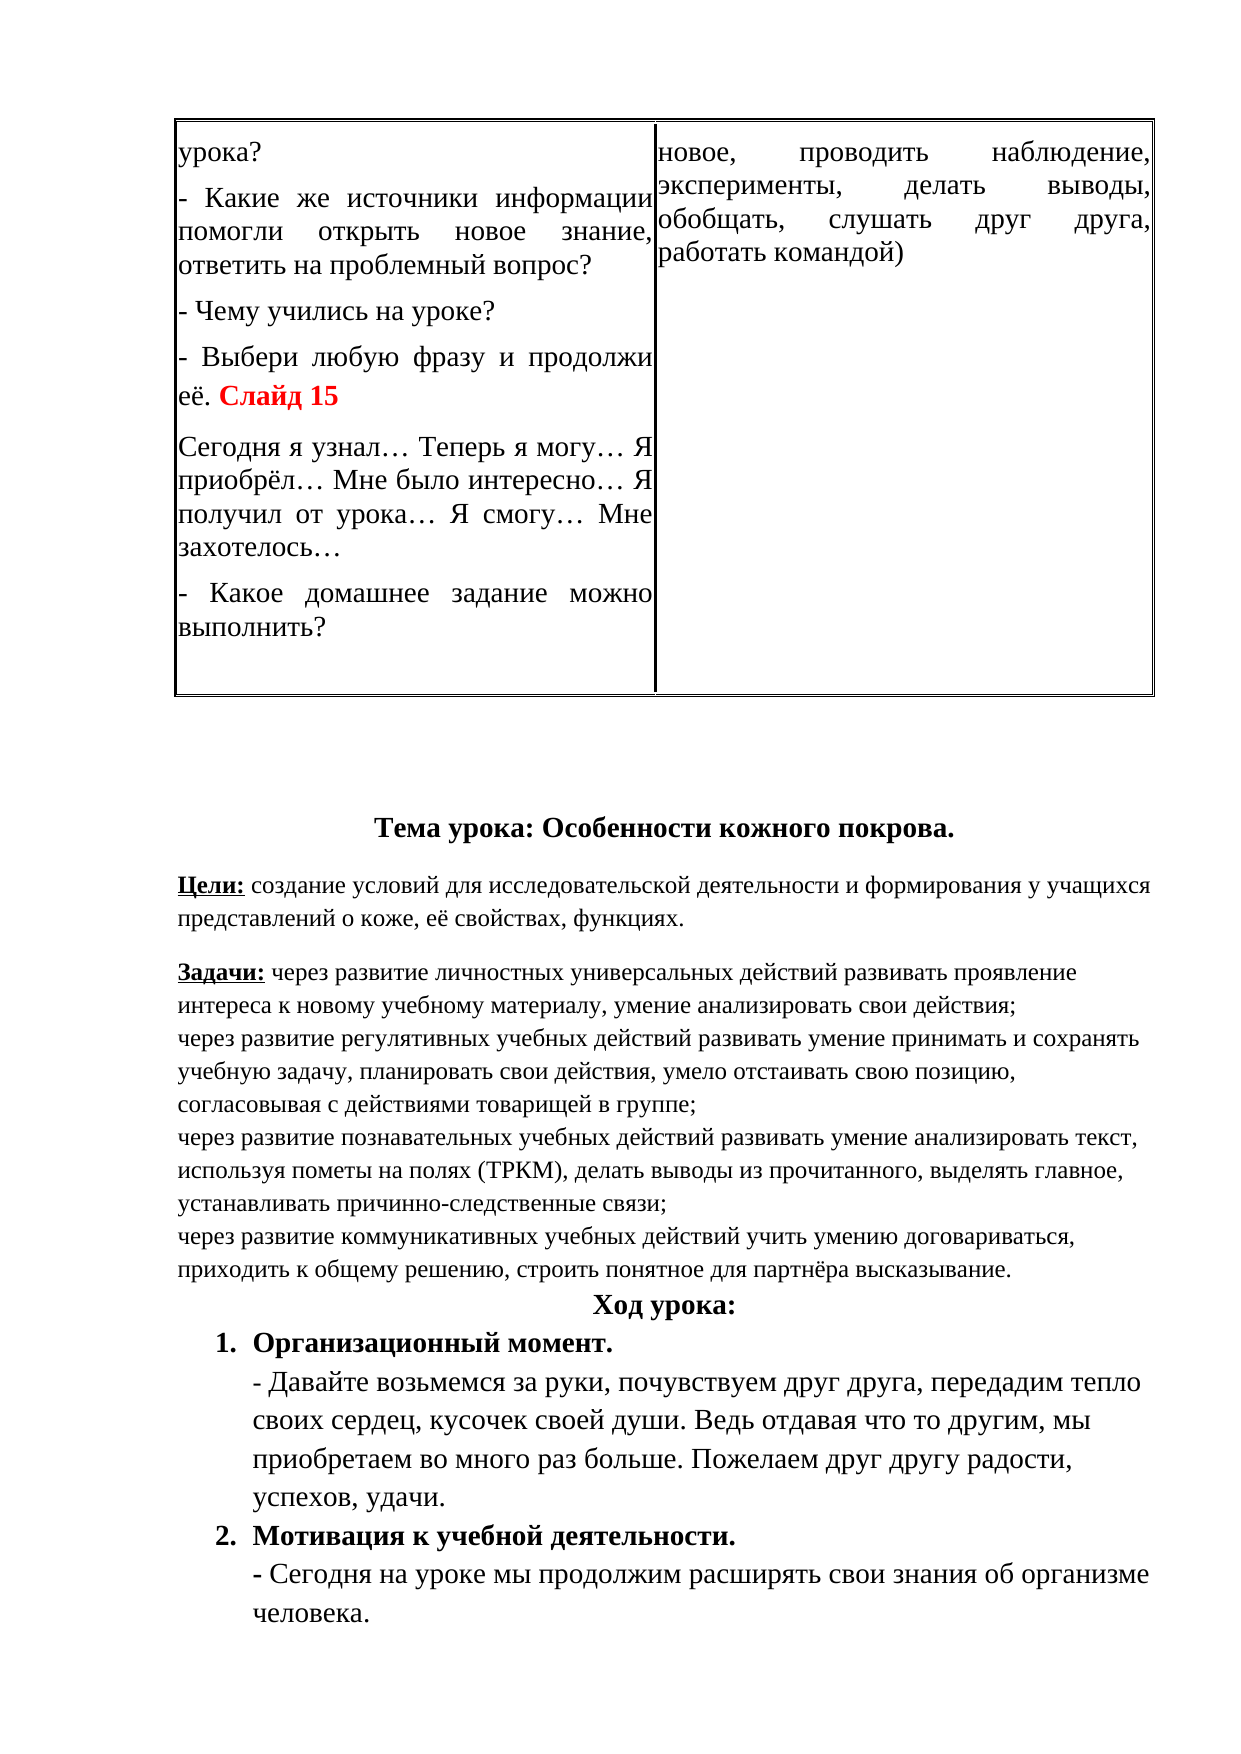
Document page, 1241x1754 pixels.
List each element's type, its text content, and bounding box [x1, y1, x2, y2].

text Ход урока: [177, 1287, 1152, 1320]
text Тема урока: Особенности кожного покрова. [177, 810, 1152, 844]
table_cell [655, 122, 1152, 693]
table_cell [177, 122, 655, 693]
text через развитие регулятивных учебных действий развивать умение принимать и сохранять учебную задачу, планировать свои действия, умело отстаивать свою позицию, согласовывая с действиями товарищей в группе; [177, 1023, 1152, 1117]
list Мотивация к учебной деятельности. [215, 1518, 1152, 1552]
text через развитие познавательных учебных действий развивать умение анализировать текст, используя пометы на полях (ТРКМ), делать выводы из прочитанного, выделять главное, устанавливать причинно-следственные связи; [177, 1122, 1152, 1217]
list Организационный момент. [215, 1325, 1152, 1359]
list - Давайте возьмемся за руки, почувствуем друг друга, передадим тепло своих сердец, кусочек своей души. Ведь отдавая что то другим, мы приобретаем во много раз больше. Пожелаем друг другу радости, успехов, удачи. [252, 1364, 1152, 1513]
text Задачи: через развитие личностных универсальных действий развивать проявление интереса к новому учебному материалу, умение анализировать свои действия; [177, 957, 1152, 1018]
text Цели: создание условий для исследовательской деятельности и формирования у учащихся представлений о коже, её свойствах, функциях. [177, 870, 1152, 932]
text через развитие коммуникативных учебных действий учить умению договариваться, приходить к общему решению, строить понятное для партнёра высказывание. [177, 1221, 1152, 1283]
list - Сегодня на уроке мы продолжим расширять свои знания об организме человека. [252, 1557, 1152, 1629]
